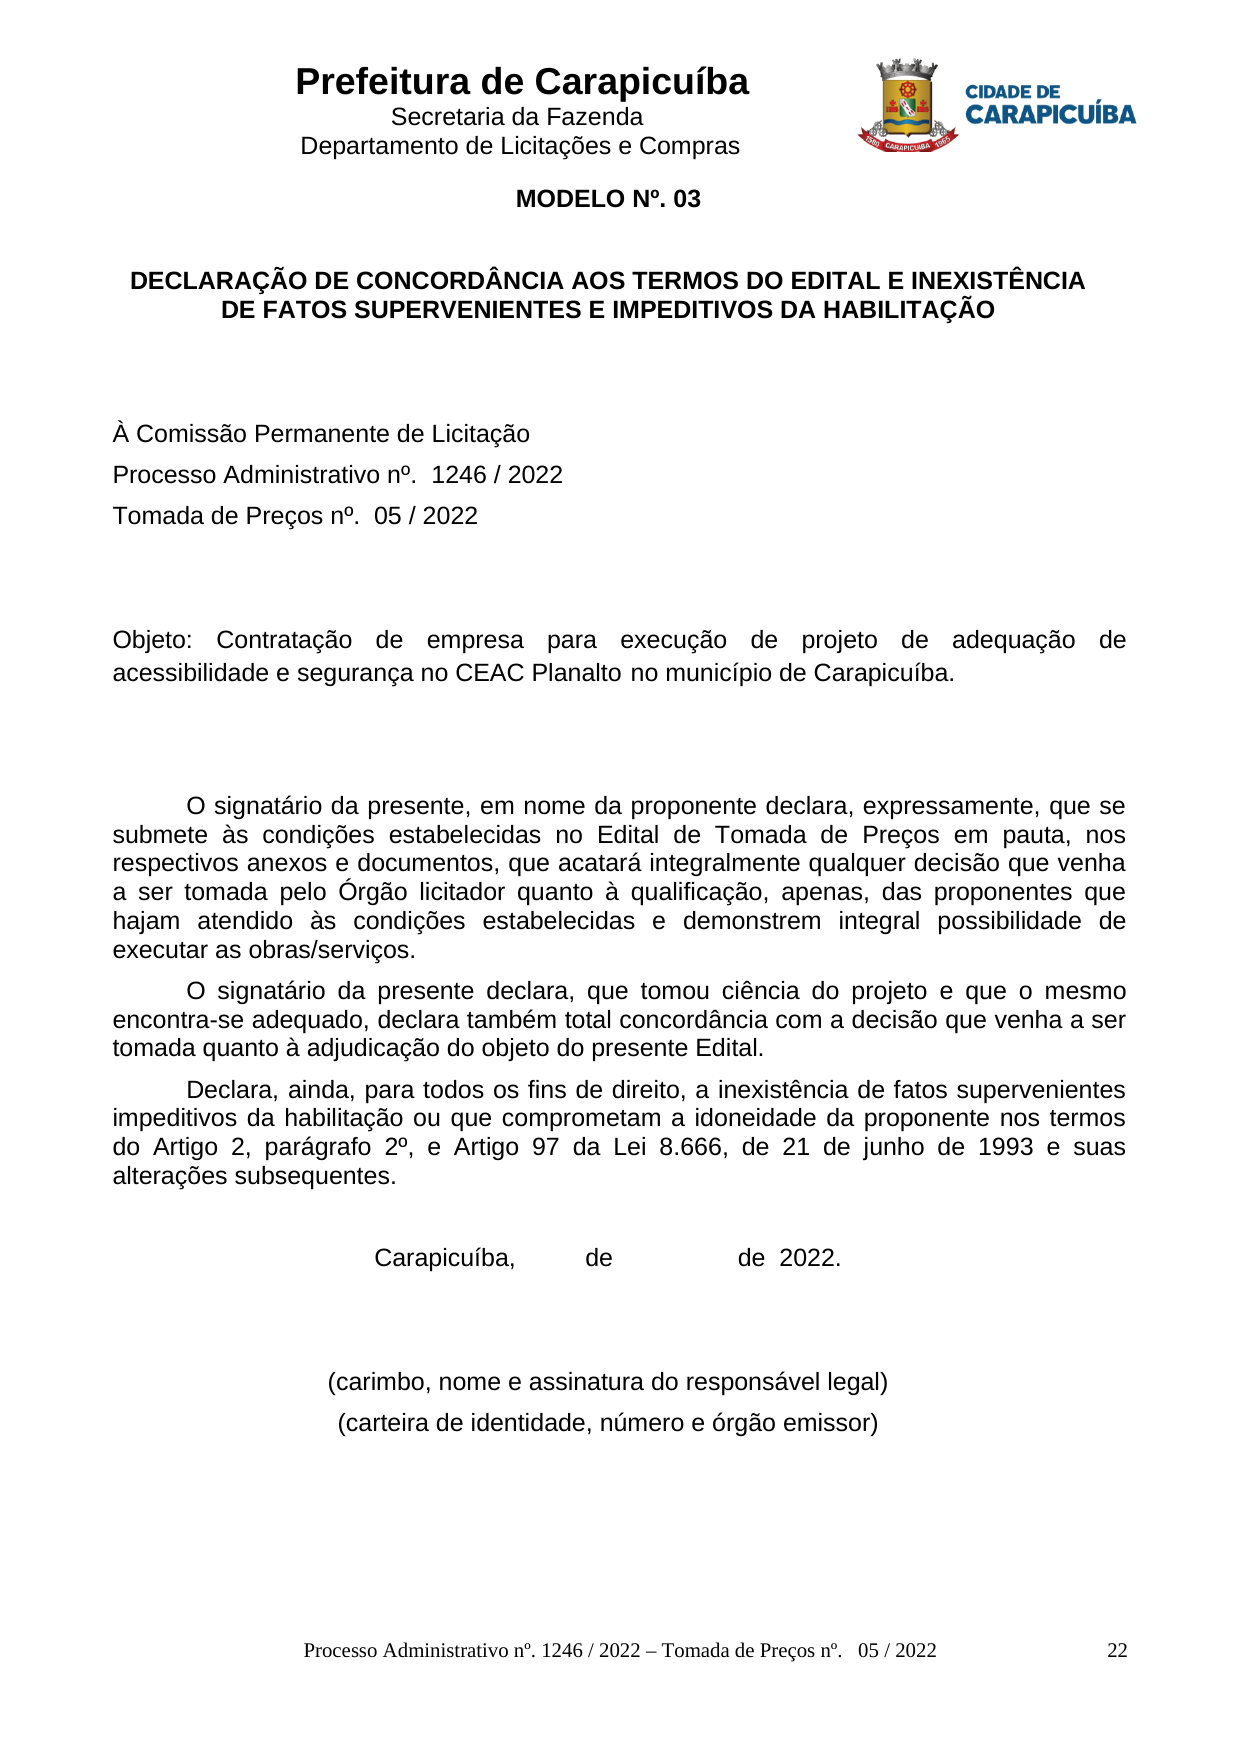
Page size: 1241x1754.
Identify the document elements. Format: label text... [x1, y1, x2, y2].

text Tomada de Preços nº. 05 / 2022 [112, 501, 1104, 530]
text O signatário da presente declara, que tomou ciência do projeto e que o mesmo encontra-se adequado, declara também total concordância com a decisão que venha a ser tomada quanto à adjudicação do objeto do presente Edital. [112, 976, 1128, 1062]
text À Comissão Permanente de Licitação [112, 419, 1104, 447]
text MODELO Nº. 03 [112, 184, 1104, 212]
text DECLARAÇÃO DE CONCORDÂNCIA AOS TERMOS DO EDITAL E INEXISTÊNCIA DE FATOS SUPERVENIENTES E IMPEDITIVOS DA HABILITAÇÃO [112, 266, 1104, 324]
text (carteira de identidade, número e órgão emissor) [112, 1408, 1104, 1437]
text Carapicuíba, de de 2022. [112, 1243, 1104, 1272]
text (carimbo, nome e assinatura do responsável legal) [112, 1367, 1104, 1396]
picture [857, 57, 1139, 152]
text Objeto: Contratação de empresa para execução de projeto de adequação de acessibilidade e segurança no CEAC Planalto no município de Carapicuíba. [112, 625, 1128, 687]
text O signatário da presente, em nome da proponente declara, expressamente, que se submete às condições estabelecidas no Edital de Tomada de Preços em pauta, nos respectivos anexos e documentos, que acatará integralmente qualquer decisão que venha a ser tomada pelo Órgão licitador quanto à qualificação, apenas, das proponentes que hajam atendido às condições estabelecidas e demonstrem integral possibilidade de executar as obras/serviços. [112, 791, 1128, 963]
text Declara, ainda, para todos os fins de direito, a inexistência de fatos supervenientes impeditivos da habilitação ou que comprometam a idoneidade da proponente nos termos do Artigo 2, parágrafo 2º, e Artigo 97 da Lei 8.666, de 21 de junho de 1993 e suas alterações subsequentes. [112, 1074, 1128, 1189]
text Processo Administrativo nº. 1246 / 2022 [112, 460, 1104, 489]
